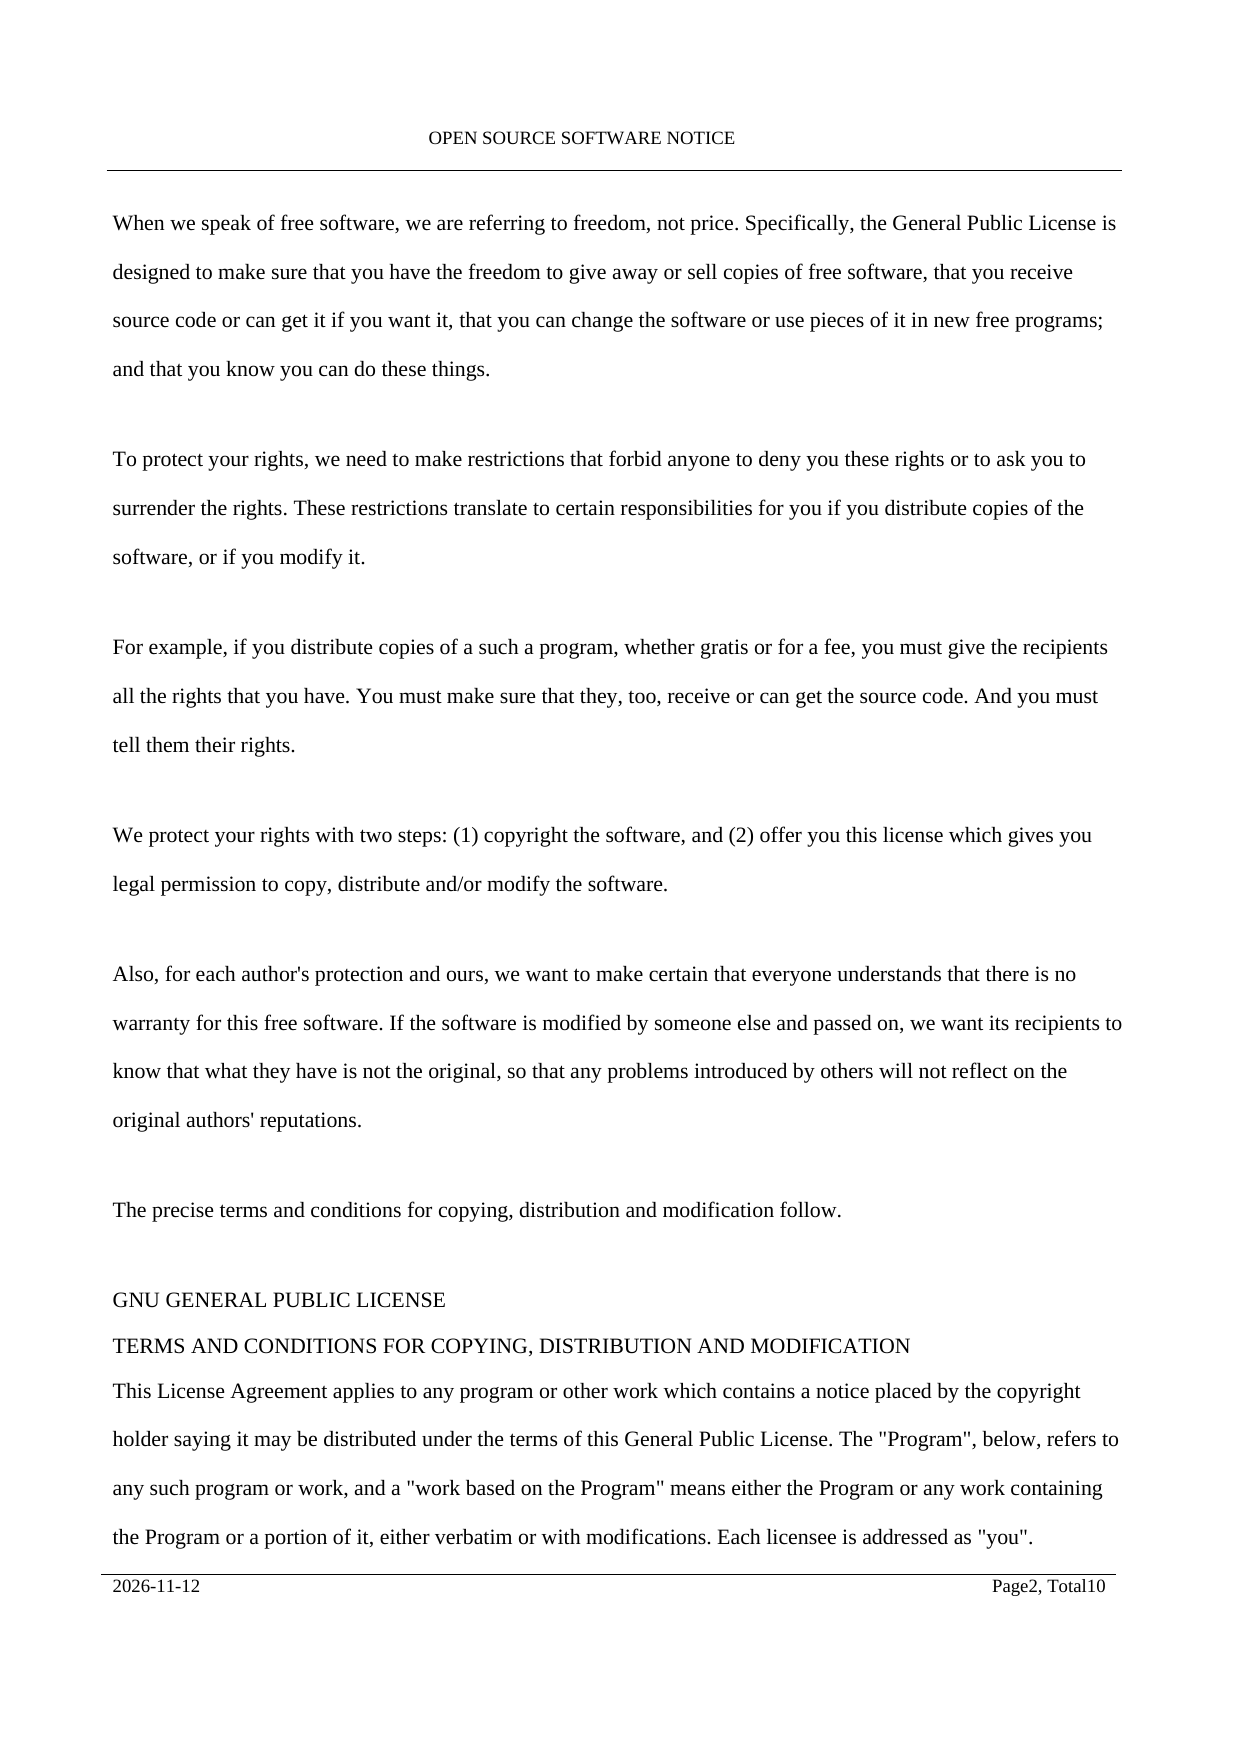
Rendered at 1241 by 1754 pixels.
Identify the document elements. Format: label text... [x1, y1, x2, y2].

text When we speak of free software, we are referring to freedom, not price. Specifically, the General Public License is designed to make sure that you have the freedom to give away or sell copies of free software, that you receive source code or can get it if you want it, that you can change the software or use pieces of it in new free programs; and that you know you can do these things. [112, 206, 1128, 385]
text The precise terms and conditions for copying, distribution and modification follow. [112, 1194, 1128, 1226]
text TERMS AND CONDITIONS FOR COPYING, DISTRIBUTION AND MODIFICATION [112, 1329, 1128, 1361]
text For example, if you distribute copies of a such a program, whether gratis or for a fee, you must give the recipients all the rights that you have. You must make sure that they, too, receive or can get the source code. And you must tell them their rights. [112, 631, 1128, 761]
text GNU GENERAL PUBLIC LICENSE [112, 1284, 1128, 1316]
text This License Agreement applies to any program or other work which contains a notice placed by the copyright holder saying it may be distributed under the terms of this General Public License. The "Program", below, refers to any such program or work, and a "work based on the Program" means either the Program or any work containing the Program or a portion of it, either verbatim or with modifications. Each licensee is addressed as "you". [112, 1374, 1128, 1553]
text We protect your rights with two steps: (1) copyright the software, and (2) offer you this license which gives you legal permission to copy, distribute and/or modify the software. [112, 818, 1128, 899]
text To protect your rights, we need to make restrictions that forbid anyone to deny you these rights or to ask you to surrender the rights. These restrictions translate to certain responsibilities for you if you distribute copies of the software, or if you modify it. [112, 443, 1128, 573]
text Also, for each author's protection and ours, we want to make certain that everyone understands that there is no warranty for this free software. If the software is modified by someone else and passed on, we want its recipients to know that what they have is not the original, so that any problems introduced by others will not reflect on the original authors' reputations. [112, 957, 1128, 1136]
